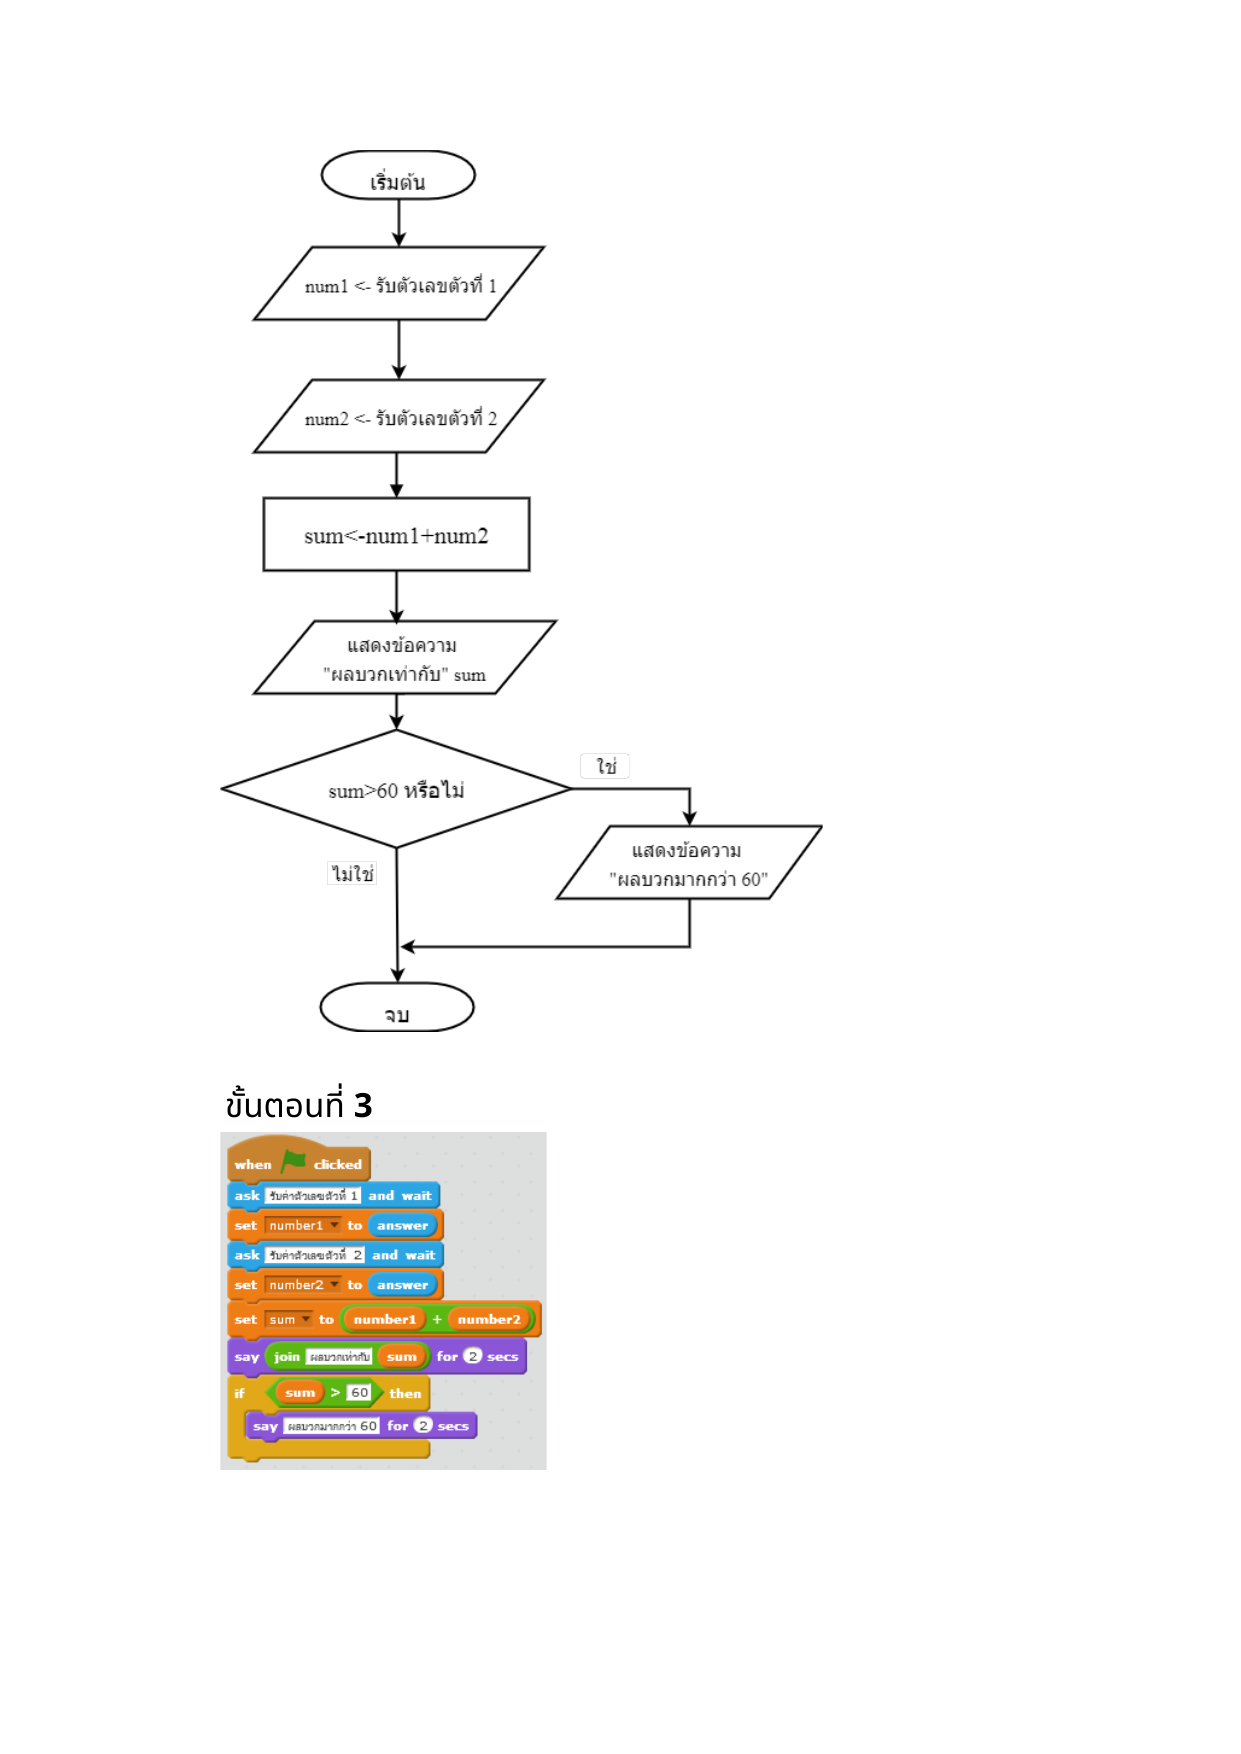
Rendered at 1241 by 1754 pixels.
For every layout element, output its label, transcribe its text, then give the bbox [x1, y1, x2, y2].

picture [220, 150, 823, 1032]
picture [220, 1132, 547, 1470]
text ขั้นตอนที่ 3 [150, 1082, 1090, 1133]
